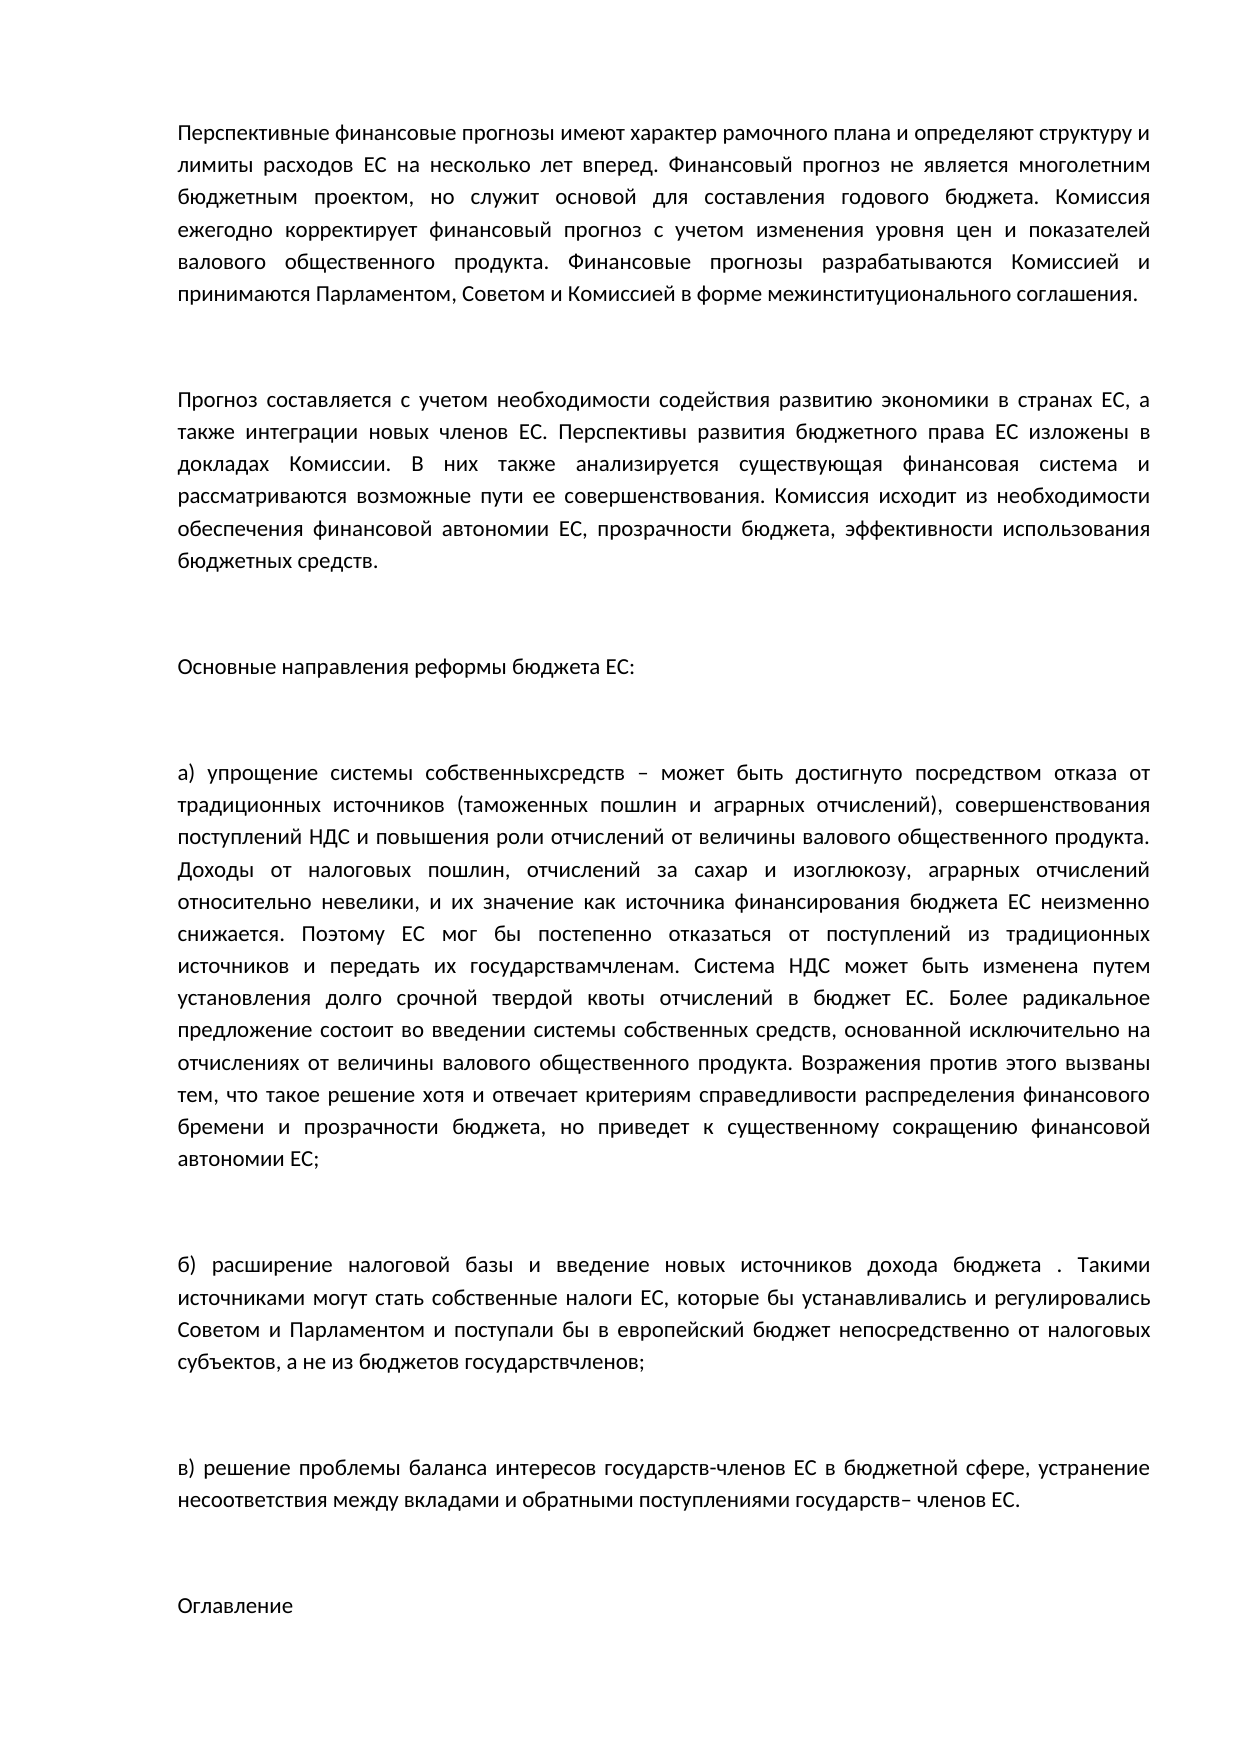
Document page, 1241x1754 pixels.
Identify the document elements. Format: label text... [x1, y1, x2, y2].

text б) расширение налоговой базы и введение новых источников дохода бюджета . Такими источниками могут стать собственные налоги ЕС, которые бы устанавливались и регулировались Советом и Парламентом и поступали бы в европейский бюджет непосредственно от налоговых субъектов, а не из бюджетов государствчленов; [177, 1250, 1152, 1375]
text а) упрощение системы собственныхсредств – может быть достигнуто посредством отказа от традиционных источников (таможенных пошлин и аграрных отчислений), совершенствования поступлений НДС и повышения роли отчислений от величины валового общественного продукта. Доходы от налоговых пошлин, отчислений за сахар и изоглюкозу, аграрных отчислений относительно невелики, и их значение как источника финансирования бюджета ЕС неизменно снижается. Поэтому ЕС мог бы постепенно отказаться от поступлений из традиционных источников и передать их государствамчленам. Система НДС может быть изменена путем установления долго срочной твердой квоты отчислений в бюджет ЕС. Более радикальное предложение состоит во введении системы собственных средств, основанной исключительно на отчислениях от величины валового общественного продукта. Возражения против этого вызваны тем, что такое решение хотя и отвечает критериям справедливости распределения финансового бремени и прозрачности бюджета, но приведет к существенному сокращению финансовой автономии ЕС; [177, 758, 1152, 1172]
text Перспективные финансовые прогнозы имеют характер рамочного плана и определяют структуру и лимиты расходов ЕС на несколько лет вперед. Финансовый прогноз не является многолетним бюджетным проектом, но служит основой для составления годового бюджета. Комиссия ежегодно корректирует финансовый прогноз с учетом изменения уровня цен и показателей валового общественного продукта. Финансовые прогнозы разрабатываются Комиссией и принимаются Парламентом, Советом и Комиссией в форме межинституционального соглашения. [177, 118, 1152, 307]
text Основные направления реформы бюджета ЕС: [177, 652, 1152, 680]
text в) решение проблемы баланса интересов государств-членов ЕС в бюджетной сфере, устранение несоответствия между вкладами и обратными поступлениями государств– членов ЕС. [177, 1453, 1152, 1513]
text Прогноз составляется с учетом необходимости содействия развитию экономики в странах ЕС, а также интеграции новых членов ЕС. Перспективы развития бюджетного права ЕС изложены в докладах Комиссии. В них также анализируется существующая финансовая система и рассматриваются возможные пути ее совершенствования. Комиссия исходит из необходимости обеспечения финансовой автономии ЕС, прозрачности бюджета, эффективности использования бюджетных средств. [177, 385, 1152, 574]
text Оглавление [177, 1591, 1152, 1619]
